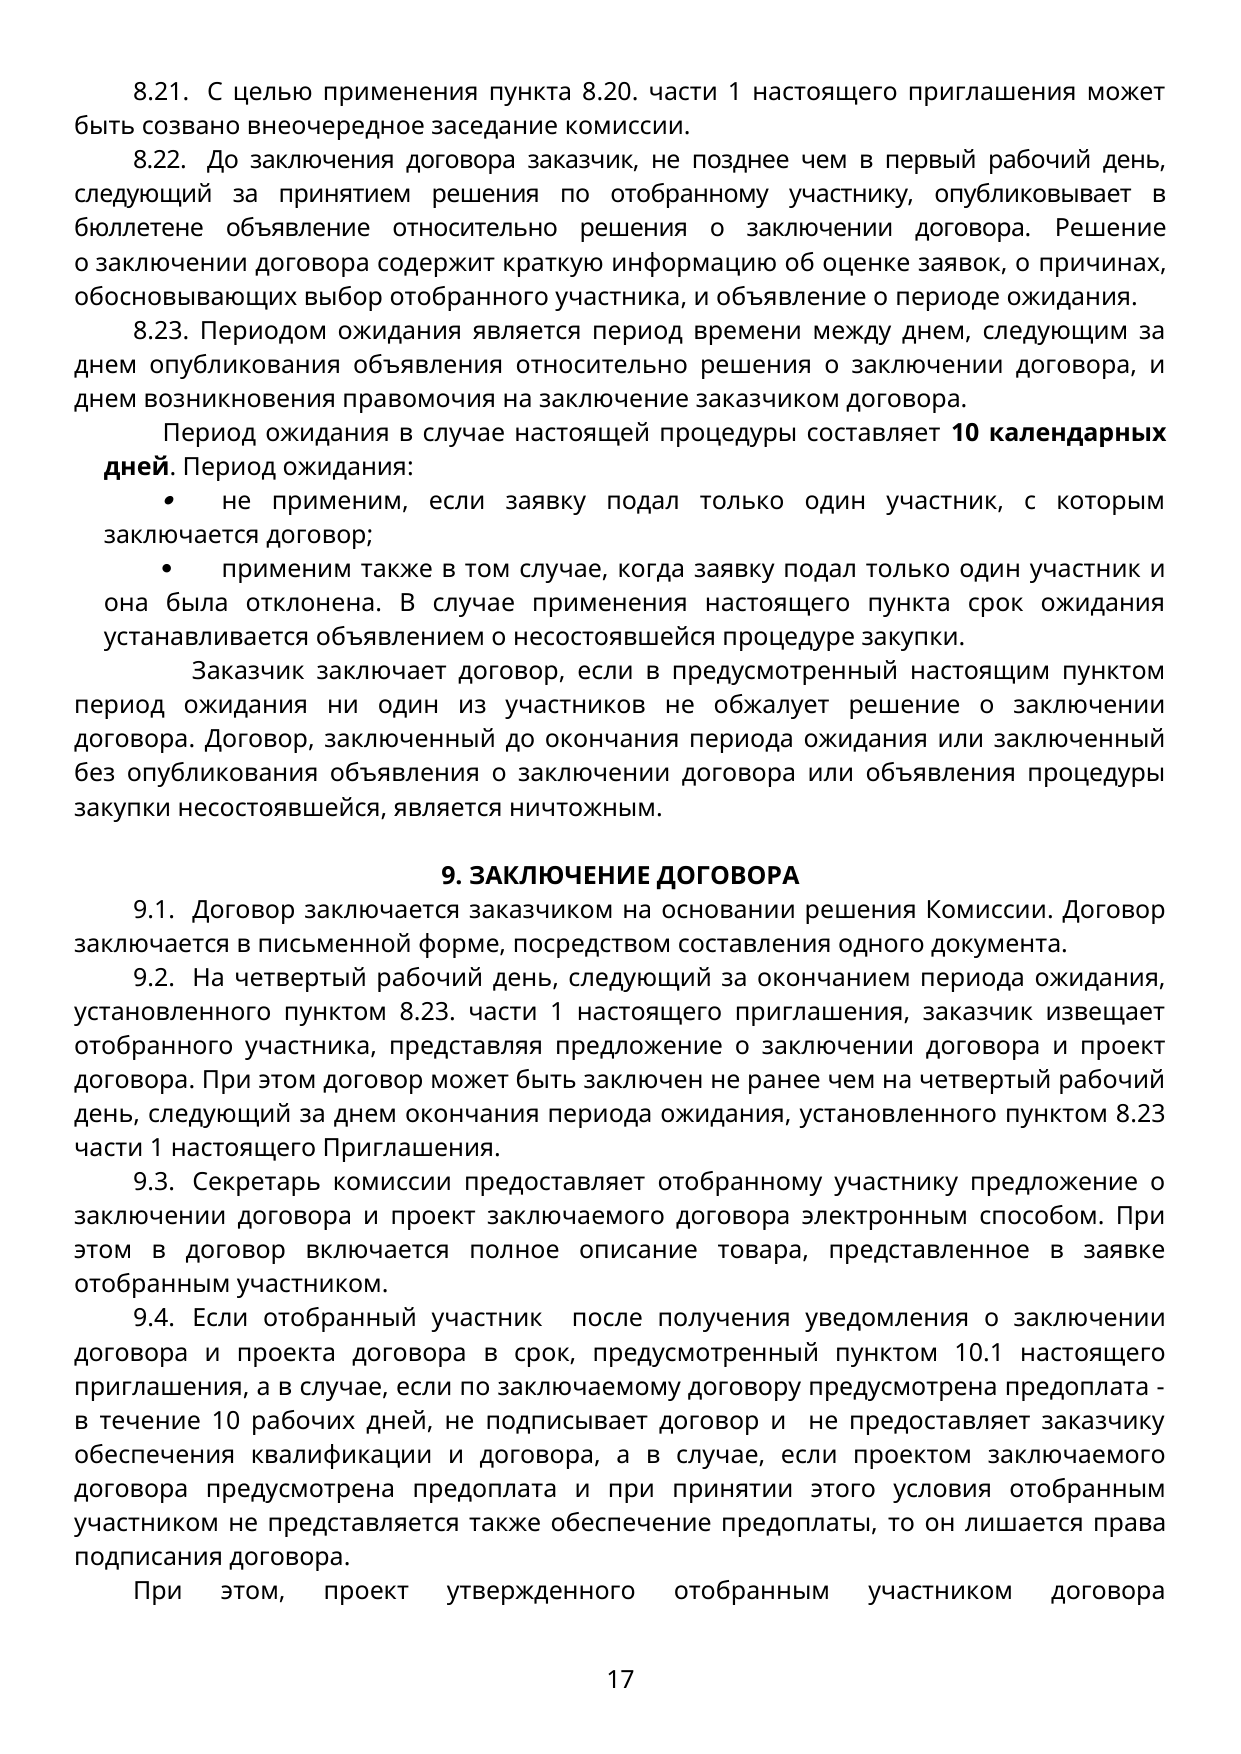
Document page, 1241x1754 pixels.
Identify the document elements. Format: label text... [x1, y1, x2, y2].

list не применим, если заявку подал только один участник, с которым заключается договор; [103, 483, 1167, 551]
text 9.3. Секретарь комиссии предоставляет отобранному участнику предложение о заключении договора и проект заключаемого договора электронным способом. При этом в договор включается полное описание товара, представленное в заявке отобранным участником. [74, 1164, 1167, 1300]
text 9. ЗАКЛЮЧЕНИЕ ДОГОВОРА [74, 857, 1167, 891]
text 9.4. Если отобранный участник после получения уведомления о заключении договора и проекта договора в срок, предусмотренный пунктом 10.1 настоящего приглашения, а в случае, если по заключаемому договору предусмотрена предоплата - в течение 10 рабочих дней, не подписывает договор и не предоставляет заказчику обеспечения квалификации и договора, а в случае, если проектом заключаемого договора предусмотрена предоплата и при принятии этого условия отобранным участником не представляется также обеспечение предоплаты, то он лишается права подписания договора. [74, 1300, 1167, 1573]
text Период ожидания в случае настоящей процедуры составляет 10 календарных дней. Период ожидания: [103, 414, 1167, 483]
text 8.22. До заключения договора заказчик, не позднее чем в первый рабочий день, следующий за принятием решения по отобранному участнику, опубликовывает в бюллетене объявление относительно решения о заключении договора. Решение о заключении договора содержит краткую информацию об оценке заявок, о причинах, обосновывающих выбор отобранного участника, и объявление о периоде ожидания. [74, 142, 1167, 312]
text 8.23. Периодом ожидания является период времени между днем, следующим за днем опубликования объявления относительно решения о заключении договора, и днем возникновения правомочия на заключение заказчиком договора. [74, 312, 1167, 414]
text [74, 1573, 1167, 1607]
list применим также в том случае, когда заявку подал только один участник и она была отклонена. В случае применения настоящего пункта срок ожидания устанавливается объявлением о несостоявшейся процедуре закупки. [103, 551, 1167, 653]
text Заказчик заключает договор, если в предусмотренный настоящим пунктом период ожидания ни один из участников не обжалует решение о заключении договора. Договор, заключенный до окончания периода ожидания или заключенный без опубликования объявления о заключении договора или объявления процедуры закупки несостоявшейся, является ничтожным. [74, 653, 1167, 823]
text 9.2. На четвертый рабочий день, следующий за окончанием периода ожидания, установленного пунктом 8.23. части 1 настоящего приглашения, заказчик извещает отобранного участника, представляя предложение о заключении договора и проект договора. При этом договор может быть заключен не ранее чем на четвертый рабочий день, следующий за днем окончания периода ожидания, установленного пунктом 8.23 части 1 настоящего Приглашения. [74, 959, 1167, 1164]
text 8.21. С целью применения пункта 8.20. части 1 настоящего приглашения может быть созвано внеочередное заседание комиссии. [74, 74, 1167, 142]
text 9.1. Договор заключается заказчиком на основании решения Комиссии. Договор заключается в письменной форме, посредством составления одного документа. [74, 891, 1167, 959]
